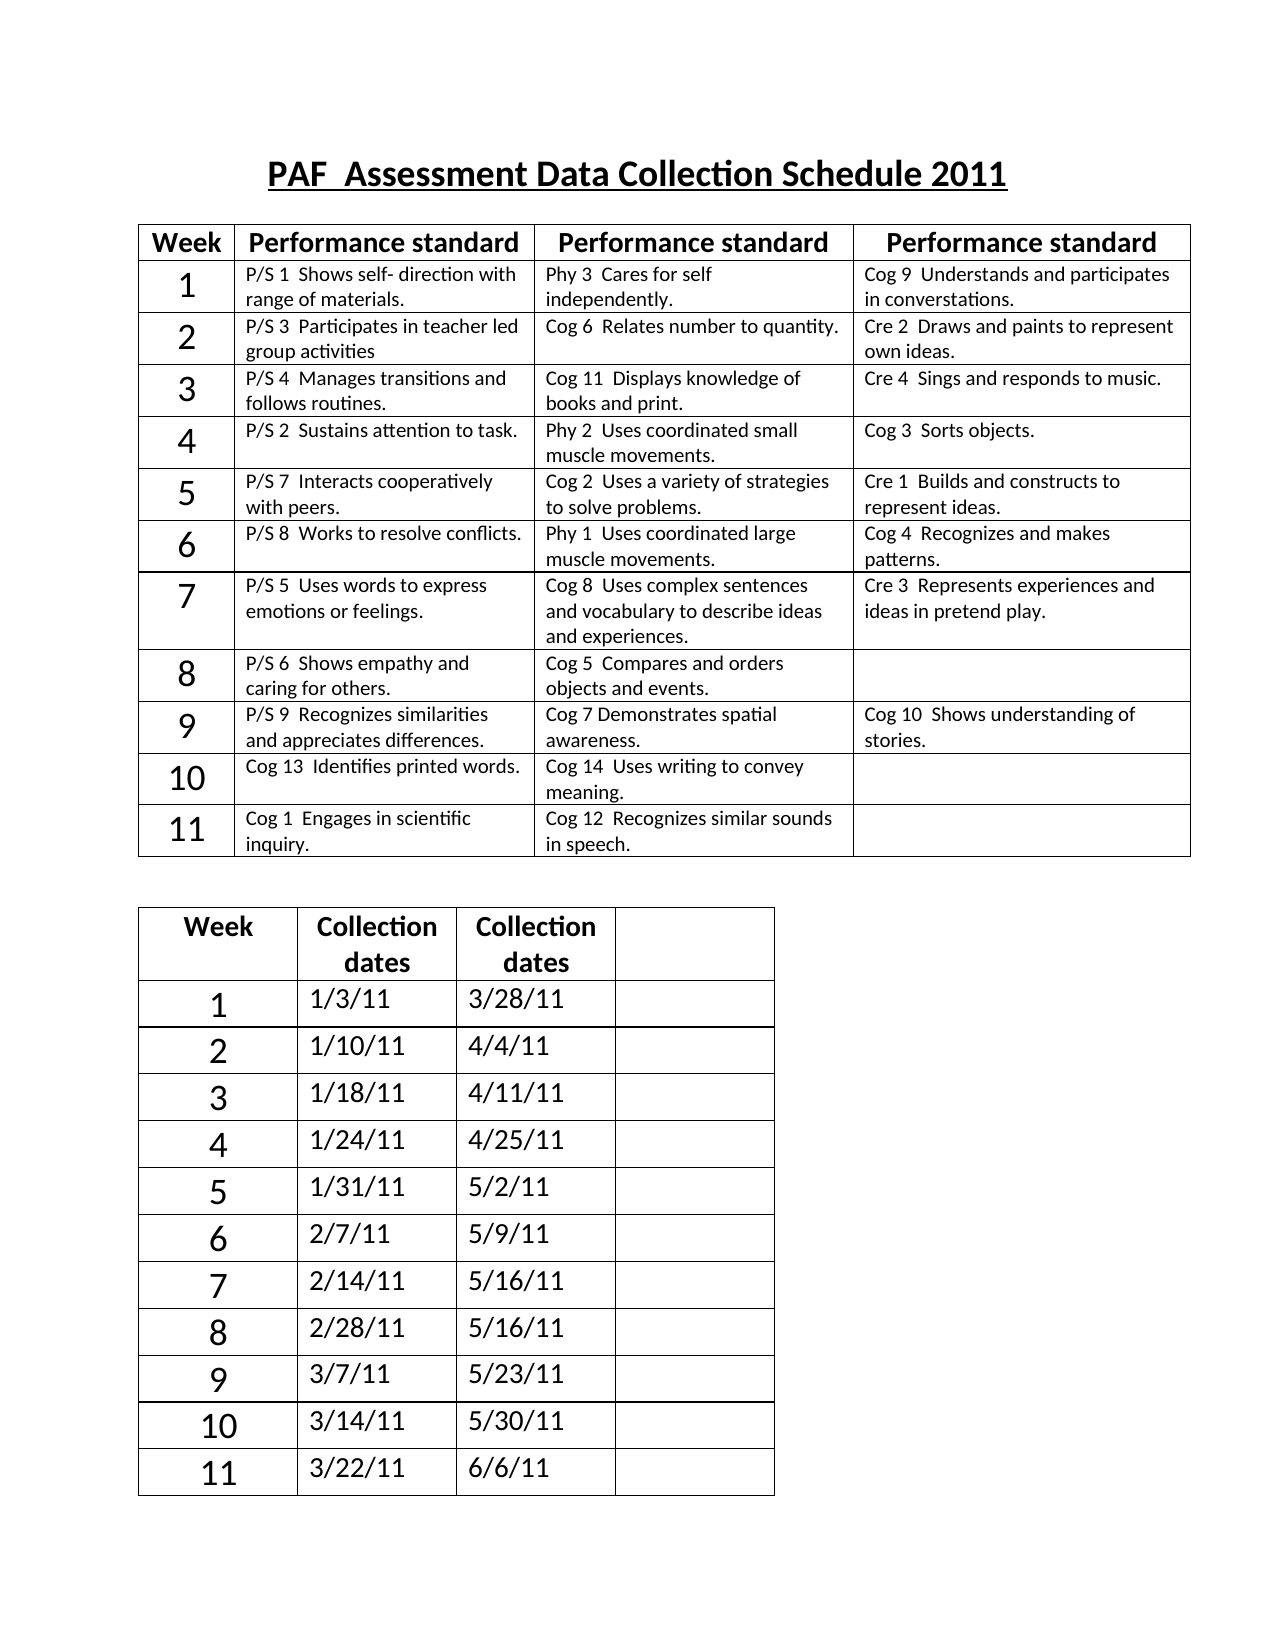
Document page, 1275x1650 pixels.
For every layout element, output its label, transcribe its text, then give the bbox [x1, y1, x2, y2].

table_cell Cog 5 Compares and orders objects and events. [535, 650, 853, 701]
table_cell Cog 6 Relates number to quantity. [535, 313, 853, 364]
table_cell Cog 10 Shows understanding of stories. [854, 702, 1190, 752]
table_cell Cog 2 Uses a variety of strategies to solve problems. [535, 469, 853, 519]
table_cell 3/7/11 [298, 1356, 456, 1401]
table_cell 5 [139, 1168, 297, 1214]
table_cell [616, 1074, 774, 1120]
table_cell [854, 805, 1190, 856]
table_cell 1 [139, 981, 297, 1026]
table_cell 11 [139, 805, 234, 856]
table_header Performance standard [535, 225, 853, 260]
table_cell [854, 754, 1190, 804]
table_cell 1/10/11 [298, 1028, 456, 1073]
table_cell Phy 2 Uses coordinated small muscle movements. [535, 417, 853, 468]
table_cell 2 [139, 313, 234, 364]
table_cell 2/14/11 [298, 1262, 456, 1308]
table_cell 7 [139, 1262, 297, 1308]
table_cell P/S 8 Works to resolve conflicts. [235, 521, 534, 571]
table_cell 5/16/11 [457, 1262, 615, 1308]
table_cell 5 [139, 469, 234, 519]
table_cell 1/3/11 [298, 981, 456, 1026]
table_cell 3/22/11 [298, 1449, 456, 1495]
table_cell P/S 6 Shows empathy and caring for others. [235, 650, 534, 701]
table_cell [616, 1028, 774, 1073]
table_cell [616, 1356, 774, 1401]
table_cell P/S 1 Shows self- direction with range of materials. [235, 261, 534, 312]
table_cell 6 [139, 1215, 297, 1261]
table_cell P/S 4 Manages transitions and follows routines. [235, 365, 534, 416]
table_cell [616, 1309, 774, 1354]
table_cell Phy 1 Uses coordinated large muscle movements. [535, 521, 853, 571]
table_cell 4/4/11 [457, 1028, 615, 1073]
table_cell Cog 14 Uses writing to convey meaning. [535, 754, 853, 804]
table_cell 6 [139, 521, 234, 571]
table_cell 5/23/11 [457, 1356, 615, 1401]
table_cell 5/16/11 [457, 1309, 615, 1354]
table_cell [616, 1262, 774, 1308]
table_cell 5/30/11 [457, 1403, 615, 1448]
table_cell 8 [139, 1309, 297, 1354]
table_cell 2/28/11 [298, 1309, 456, 1354]
table_cell 4/11/11 [457, 1074, 615, 1120]
table_cell P/S 9 Recognizes similarities and appreciates differences. [235, 702, 534, 752]
table_cell 2/7/11 [298, 1215, 456, 1261]
table_cell 5/9/11 [457, 1215, 615, 1261]
table_cell Phy 3 Cares for self independently. [535, 261, 853, 312]
table_cell Cog 8 Uses complex sentences and vocabulary to describe ideas and experiences. [535, 573, 853, 649]
table_cell 2 [139, 1028, 297, 1073]
table_cell 8 [139, 650, 234, 701]
table_cell 1 [139, 261, 234, 312]
table_cell 5/2/11 [457, 1168, 615, 1214]
table_cell 4/25/11 [457, 1121, 615, 1167]
table_cell 11 [139, 1449, 297, 1495]
table_cell Cog 1 Engages in scientific inquiry. [235, 805, 534, 856]
table_cell P/S 7 Interacts cooperatively with peers. [235, 469, 534, 519]
table_cell 7 [139, 573, 234, 649]
table_header Performance standard [235, 225, 534, 260]
table_cell Cre 2 Draws and paints to represent own ideas. [854, 313, 1190, 364]
table_header [616, 908, 774, 979]
table_cell Cre 3 Represents experiences and ideas in pretend play. [854, 573, 1190, 649]
table_cell Cre 4 Sings and responds to music. [854, 365, 1190, 416]
table_cell P/S 2 Sustains attention to task. [235, 417, 534, 468]
table_cell 9 [139, 1356, 297, 1401]
table_cell 3 [139, 365, 234, 416]
table_cell [616, 1121, 774, 1167]
table_cell Cog 11 Displays knowledge of books and print. [535, 365, 853, 416]
table_cell 10 [139, 754, 234, 804]
table_header Collection dates [457, 908, 615, 979]
table_cell [616, 981, 774, 1026]
table_header Performance standard [854, 225, 1190, 260]
table_cell [854, 650, 1190, 701]
table_cell Cog 13 Identifies printed words. [235, 754, 534, 804]
table_header Collection dates [298, 908, 456, 979]
table_cell [616, 1168, 774, 1214]
table_cell 1/18/11 [298, 1074, 456, 1120]
table_cell [616, 1215, 774, 1261]
table_cell P/S 3 Participates in teacher led group activities [235, 313, 534, 364]
table_cell [616, 1449, 774, 1495]
table_cell 1/31/11 [298, 1168, 456, 1214]
table_cell Cog 4 Recognizes and makes patterns. [854, 521, 1190, 571]
table_cell 3 [139, 1074, 297, 1120]
table_cell Cre 1 Builds and constructs to represent ideas. [854, 469, 1190, 519]
text PAF Assessment Data Collection Schedule 2011 [150, 150, 1125, 196]
table_cell 10 [139, 1403, 297, 1448]
table_header Week [139, 225, 234, 260]
table_cell Cog 9 Understands and participates in converstations. [854, 261, 1190, 312]
table_cell 9 [139, 702, 234, 752]
table_cell 3/14/11 [298, 1403, 456, 1448]
table_header Week [139, 908, 297, 979]
table_cell P/S 5 Uses words to express emotions or feelings. [235, 573, 534, 649]
table_cell 6/6/11 [457, 1449, 615, 1495]
table_cell 4 [139, 1121, 297, 1167]
table_cell Cog 12 Recognizes similar sounds in speech. [535, 805, 853, 856]
table_cell 1/24/11 [298, 1121, 456, 1167]
table_cell 4 [139, 417, 234, 468]
table_cell Cog 7 Demonstrates spatial awareness. [535, 702, 853, 752]
table_cell 3/28/11 [457, 981, 615, 1026]
table_cell Cog 3 Sorts objects. [854, 417, 1190, 468]
table_cell [616, 1403, 774, 1448]
